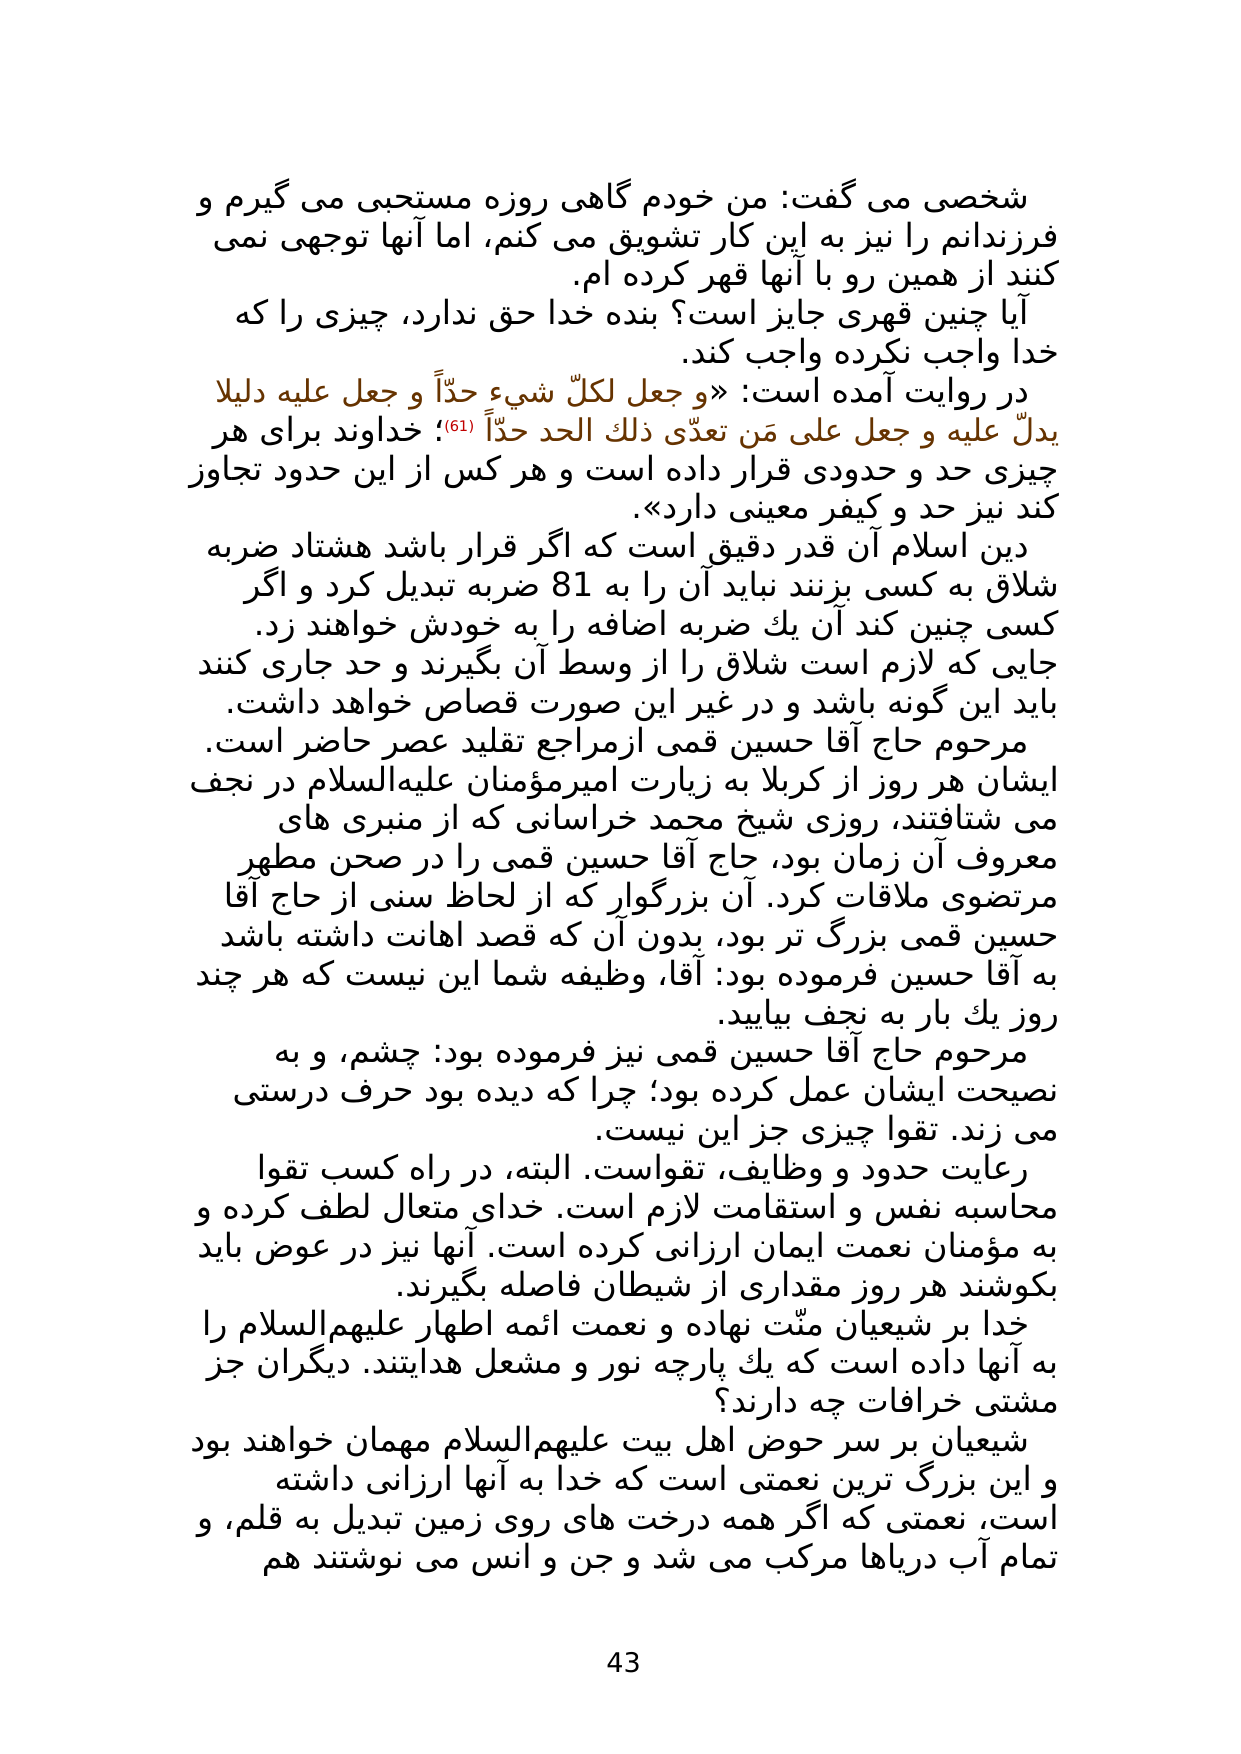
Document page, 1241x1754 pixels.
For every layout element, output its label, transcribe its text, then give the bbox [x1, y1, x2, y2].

text دين اسلام آن قدر دقيق است كه اگر قرار باشد هشتاد ضربه شلاق به كسى بزنند نبايد آن را به 81 ضربه تبديل كرد و اگر كسى چنين كند آن يك ضربه اضافه را به خودش خواهند زد. جايى كه لازم است شلاق را از وسط آن بگيرند و حد جارى كنند بايد اين گونه باشد و در غير اين صورت قصاص خواهد داشت. [187, 527, 1059, 721]
text مرحوم حاج آقا حسين قمى نيز فرموده بود: چشم، و به نصيحت ايشان عمل كرده بود؛ چرا كه ديده بود حرف درستى مى زند. تقوا چيزى جز اين نيست. [187, 1032, 1059, 1148]
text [187, 1421, 1059, 1576]
text در روايت آمده است: «و جعل لكلّ شيء حدّاً و جعل عليه دليلا يدلّ عليه و جعل على مَن تعدّى ذلك الحد حدّاً (61)؛ خداوند براى هر چيزى حد و حدودى قرار داده است و هر كس از اين حدود تجاوز كند نيز حد و كيفر معينى دارد». [187, 371, 1059, 527]
text رعايت حدود و وظايف، تقواست. البته، در راه كسب تقوا محاسبه نفس و استقامت لازم است. خداى متعال لطف كرده و به مؤمنان نعمت ايمان ارزانى كرده است. آنها نيز در عوض بايد بكوشند هر روز مقدارى از شيطان فاصله بگيرند. [187, 1148, 1059, 1304]
text آيا چنين قهرى جايز است؟ بنده خدا حق ندارد، چيزى را كه خدا واجب نكرده واجب كند. [187, 294, 1059, 371]
text خدا بر شيعيان منّت نهاده و نعمت ائمه اطهار عليهم‌السلام را به آنها داده است كه يك پارچه نور و مشعل هدايتند. ديگران جز مشتى خرافات چه دارند؟ [187, 1304, 1059, 1421]
text مرحوم حاج آقا حسين قمى ازمراجع تقليد عصر حاضر است. ايشان هر روز از كربلا به زيارت اميرمؤمنان عليه‌السلام در نجف مى شتافتند، روزى شيخ محمد خراسانى كه از منبرى هاى معروف آن زمان بود، حاج آقا حسين قمى را در صحن مطهر مرتضوى ملاقات كرد. آن بزرگوار كه از لحاظ سنى از حاج آقا حسين قمى بزرگ تر بود، بدون آن كه قصد اهانت داشته باشد به آقا حسين فرموده بود: آقا، وظيفه شما اين نيست كه هر چند روز يك بار به نجف بياييد. [187, 721, 1059, 1032]
text شخصى مى گفت: من خودم گاهى روزه مستحبى مى گيرم و فرزندانم را نيز به اين كار تشويق مى كنم، اما آنها توجهى نمى كنند از همين رو با آنها قهر كرده ام. [187, 177, 1059, 294]
